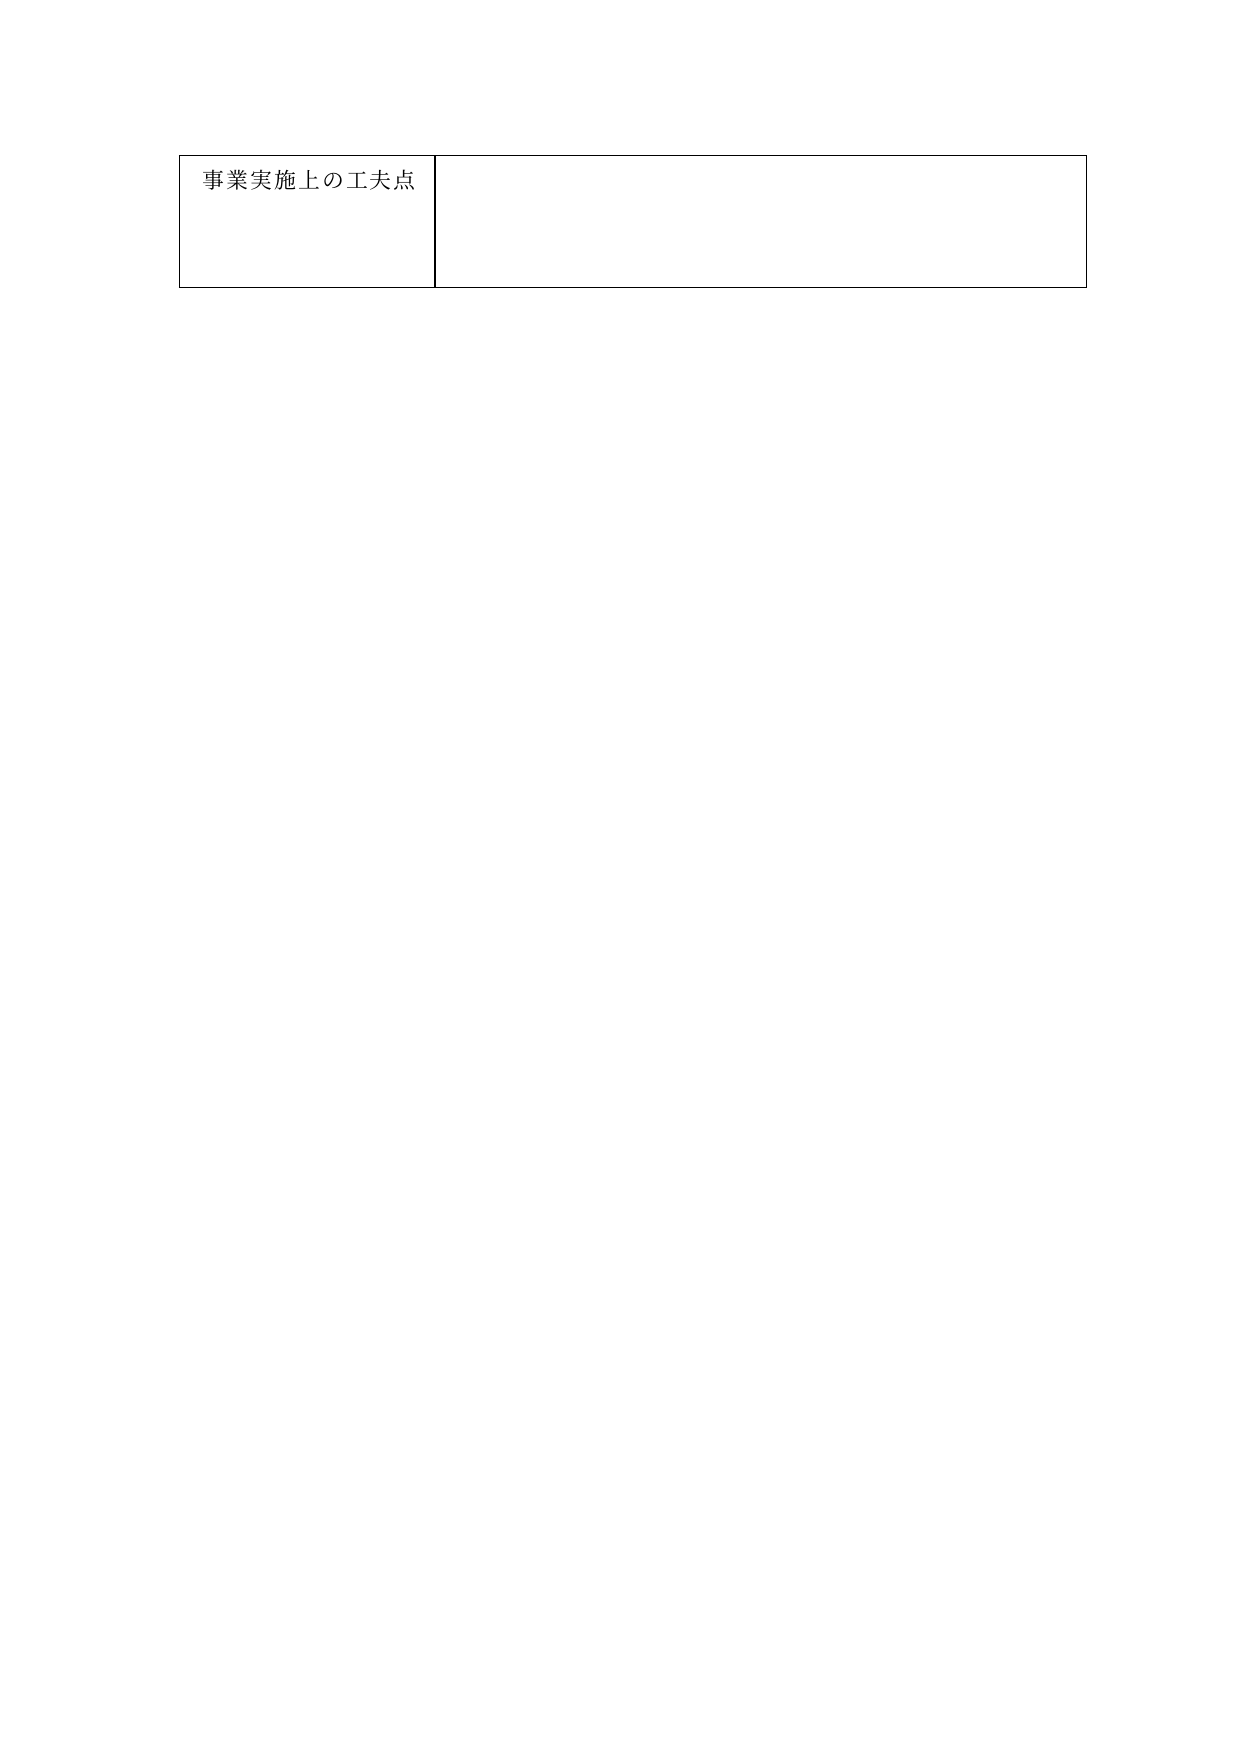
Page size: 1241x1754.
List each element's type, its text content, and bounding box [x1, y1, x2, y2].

table_cell [436, 156, 1086, 287]
table_cell 事業実施上の工夫点 [180, 156, 434, 287]
